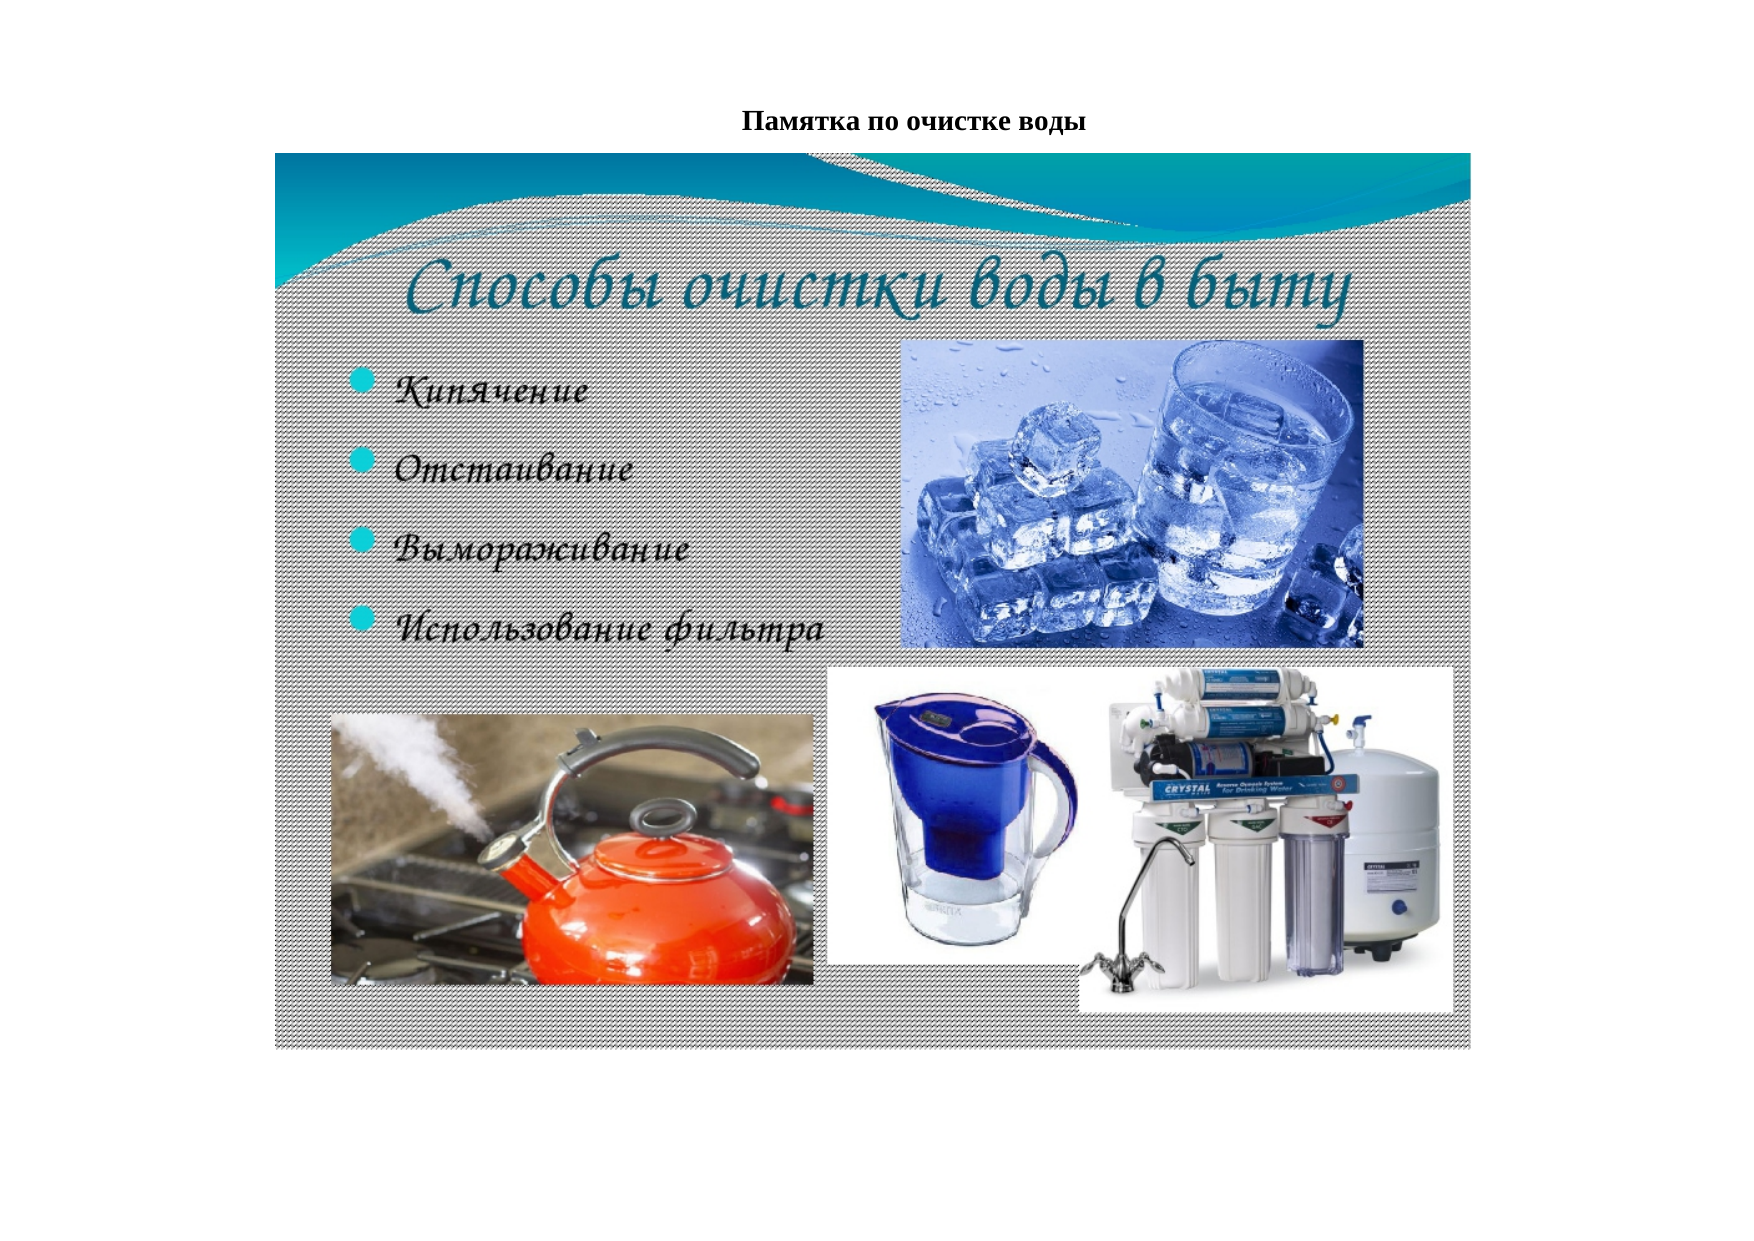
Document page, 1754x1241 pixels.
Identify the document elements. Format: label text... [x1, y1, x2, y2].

picture [275, 153, 1472, 1051]
text Памятка по очистке воды [118, 103, 1636, 137]
